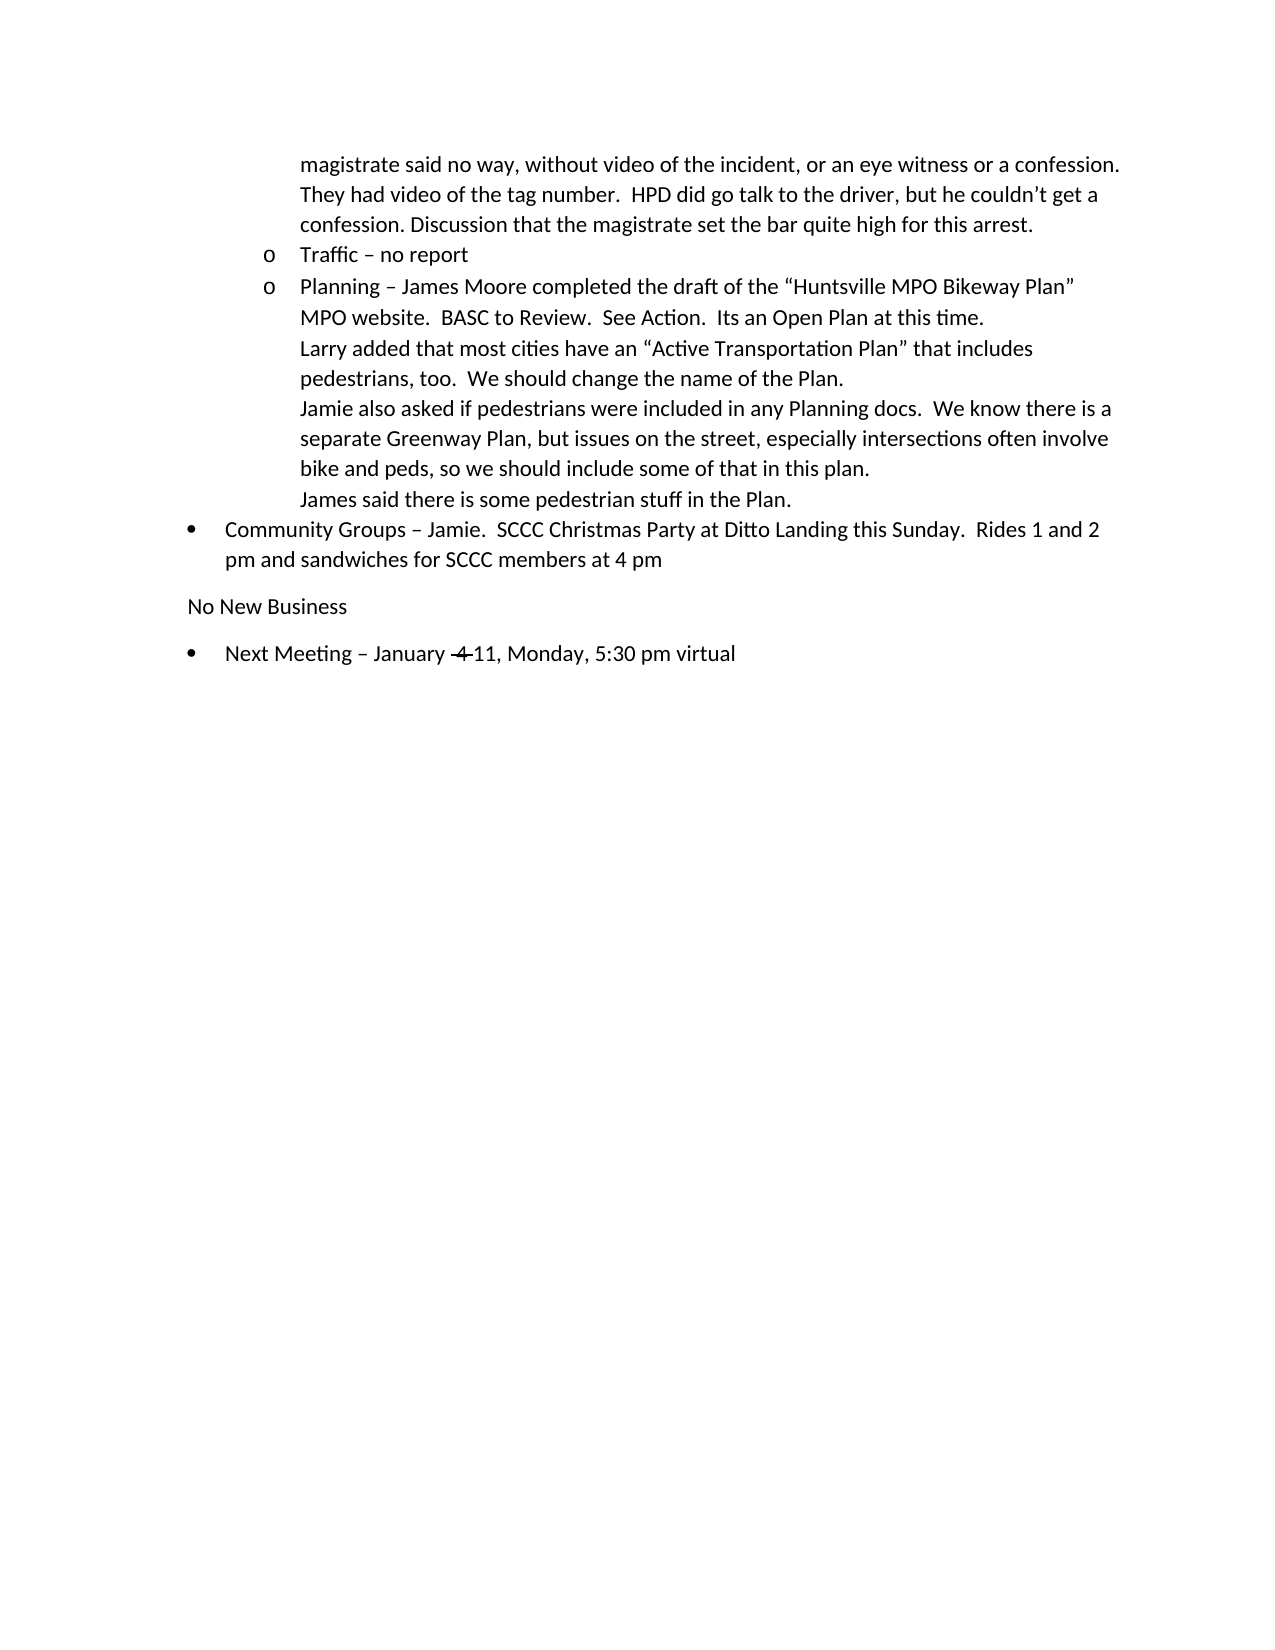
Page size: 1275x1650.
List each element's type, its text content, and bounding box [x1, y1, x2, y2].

list Traffic – no report [262, 241, 1125, 270]
text No New Business [187, 592, 1125, 620]
list Next Meeting – January 4 11, Monday, 5:30 pm virtual [187, 639, 1125, 667]
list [262, 150, 1125, 238]
list Jamie also asked if pedestrians were included in any Planning docs. We know there is a separate Greenway Plan, but issues on the street, especially intersections often involve bike and peds, so we should include some of that in this plan. James said there is some pedestrian stuff in the Plan. [300, 394, 1125, 513]
list Larry added that most cities have an “Active Transportation Plan” that includes pedestrians, too. We should change the name of the Plan. [300, 334, 1125, 392]
list Community Groups – Jamie. SCCC Christmas Party at Ditto Landing this Sunday. Rides 1 and 2 pm and sandwiches for SCCC members at 4 pm [187, 515, 1125, 573]
list Planning – James Moore completed the draft of the “Huntsville MPO Bikeway Plan” MPO website. BASC to Review. See Action. Its an Open Plan at this time. [262, 272, 1125, 331]
